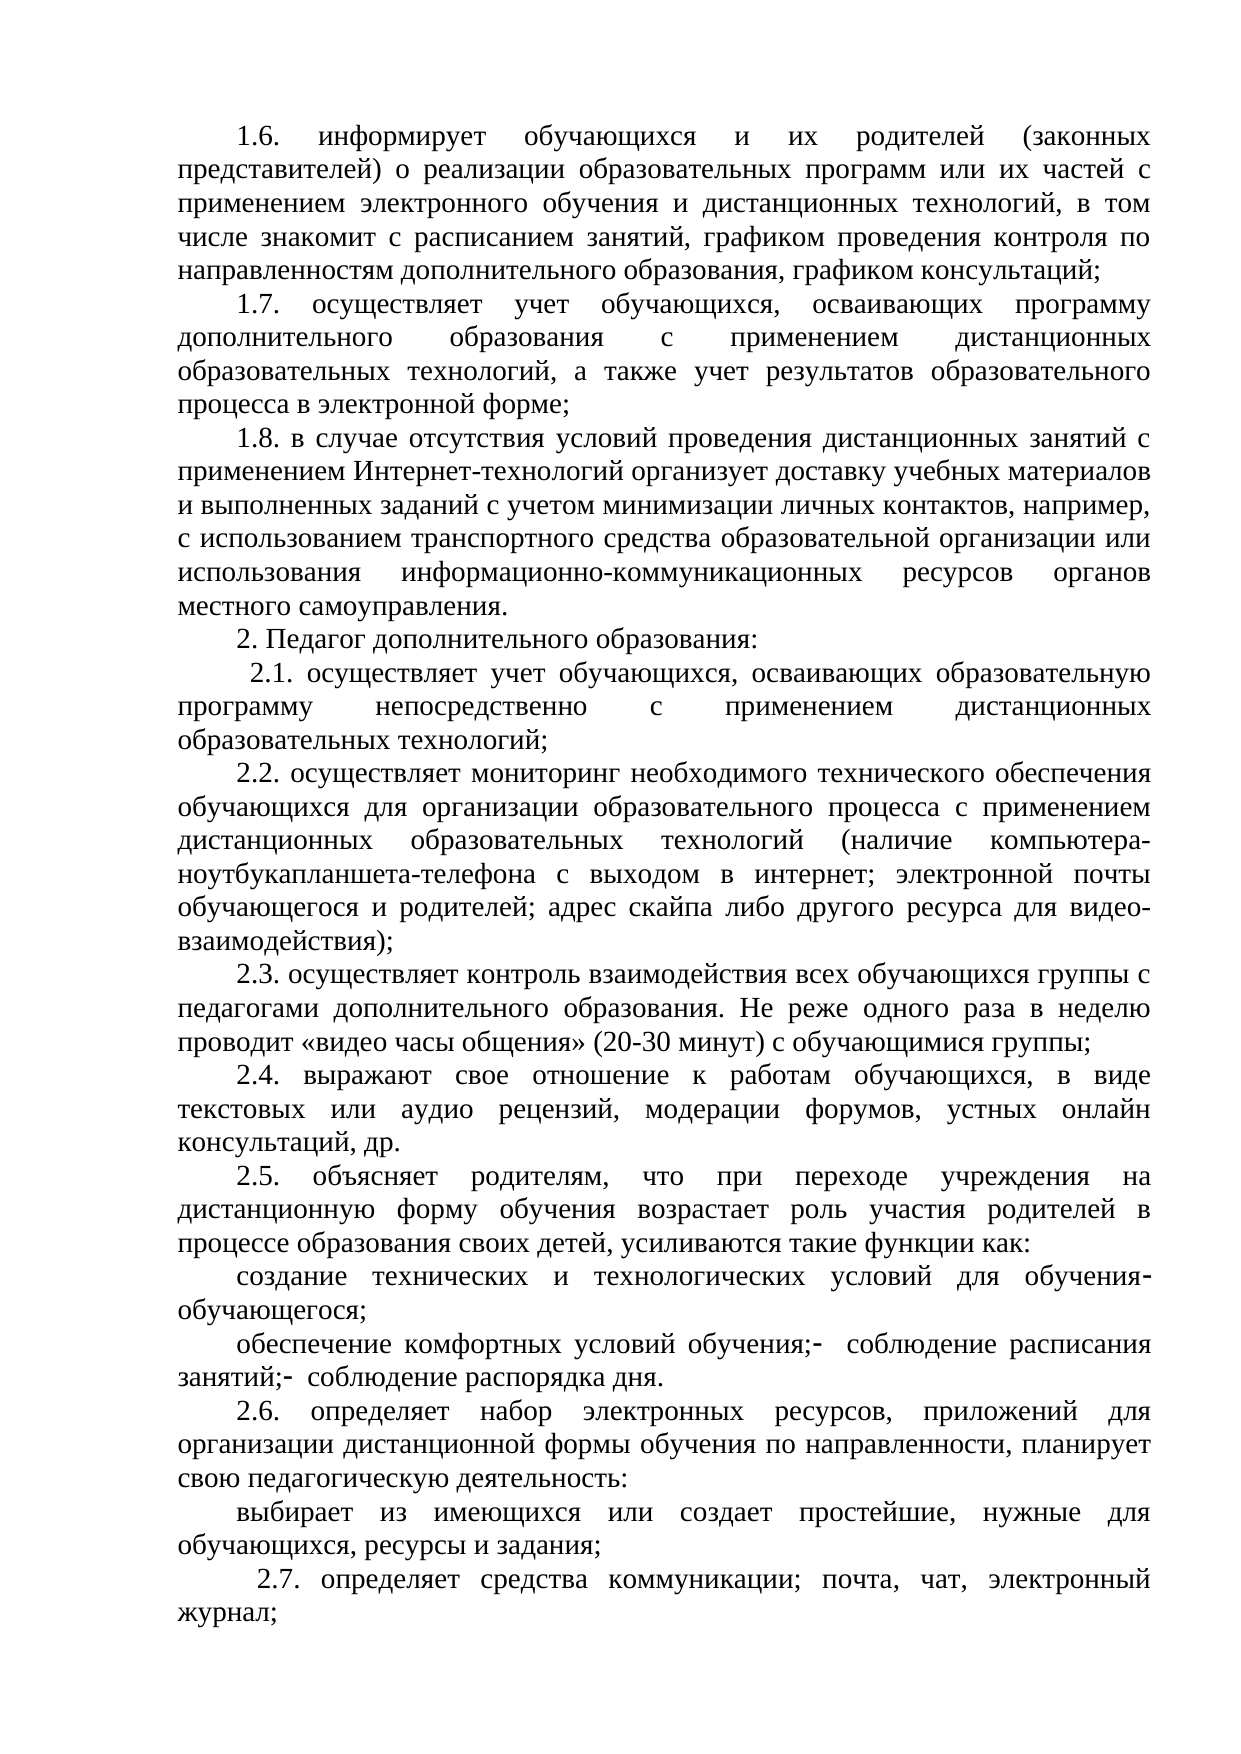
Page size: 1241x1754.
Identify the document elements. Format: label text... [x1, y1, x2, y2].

text обеспечение комфортных условий обучения; соблюдение расписания занятий; соблюдение распорядка дня. [177, 1326, 1152, 1393]
text 2.7. определяет средства коммуникации; почта, чат, электронный журнал; [177, 1561, 1152, 1628]
text создание технических и технологических условий для обучения обучающегося; [177, 1258, 1152, 1326]
text 2.1. осуществляет учет обучающихся, осваивающих образовательную программу непосредственно с применением дистанционных образовательных технологий; [177, 655, 1152, 755]
text 2.5. объясняет родителям, что при переходе учреждения на дистанционную форму обучения возрастает роль участия родителей в процессе образования своих детей, усиливаются такие функции как: [177, 1158, 1152, 1258]
text 1.6. информирует обучающихся и их родителей (законных представителей) о реализации образовательных программ или их частей с применением электронного обучения и дистанционных технологий, в том числе знакомит с расписанием занятий, графиком проведения контроля по направленностям дополнительного образования, графиком консультаций; [177, 118, 1152, 286]
text 1.8. в случае отсутствия условий проведения дистанционных занятий с применением Интернет-технологий организует доставку учебных материалов и выполненных заданий с учетом минимизации личных контактов, например, с использованием транспортного средства образовательной организации или использования информационно-коммуникационных ресурсов органов местного самоуправления. [177, 420, 1152, 621]
text 2.4. выражают свое отношение к работам обучающихся, в виде текстовых или аудио рецензий, модерации форумов, устных онлайн консультаций, др. [177, 1057, 1152, 1158]
text 2.6. определяет набор электронных ресурсов, приложений для организации дистанционной формы обучения по направленности, планирует свою педагогическую деятельность: [177, 1393, 1152, 1494]
text 2.2. осуществляет мониторинг необходимого технического обеспечения обучающихся для организации образовательного процесса с применением дистанционных образовательных технологий (наличие компьютера-ноутбукапланшета-телефона с выходом в интернет; электронной почты обучающегося и родителей; адрес скайпа либо другого ресурса для видео-взаимодействия); [177, 755, 1152, 957]
text 1.7. осуществляет учет обучающихся, осваивающих программу дополнительного образования с применением дистанционных образовательных технологий, а также учет результатов образовательного процесса в электронной форме; [177, 286, 1152, 420]
text 2. Педагог дополнительного образования: [177, 621, 1152, 655]
text 2.3. осуществляет контроль взаимодействия всех обучающихся группы с педагогами дополнительного образования. Не реже одного раза в неделю проводит «видео часы общения» (20-30 минут) с обучающимися группы; [177, 957, 1152, 1057]
text выбирает из имеющихся или создает простейшие, нужные для обучающихся, ресурсы и задания; [177, 1494, 1152, 1561]
